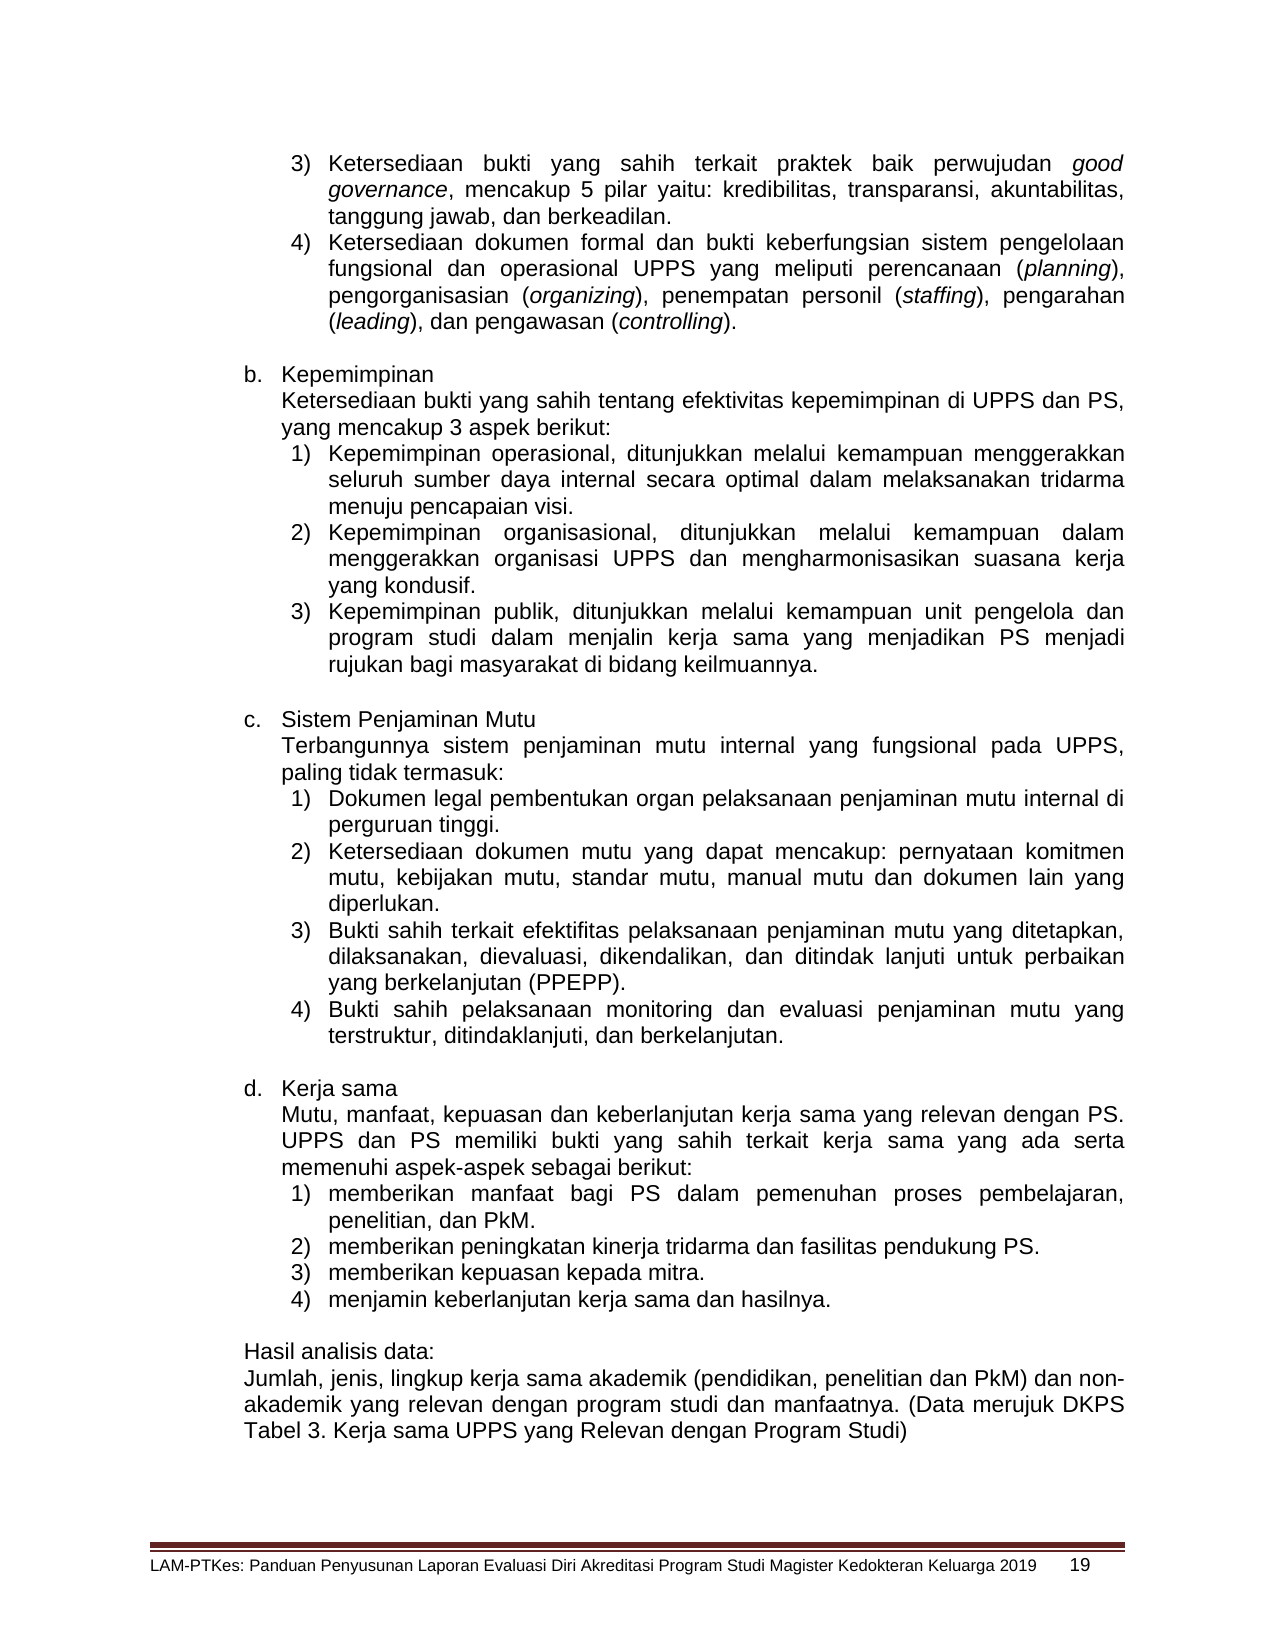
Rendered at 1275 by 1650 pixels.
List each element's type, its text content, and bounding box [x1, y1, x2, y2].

list Bukti sahih terkait efektifitas pelaksanaan penjaminan mutu yang ditetapkan, dilaksanakan, dievaluasi, dikendalikan, dan ditindak lanjuti untuk perbaikan yang berkelanjutan (PPEPP). [291, 917, 1125, 996]
list menjamin keberlanjutan kerja sama dan hasilnya. [291, 1286, 1125, 1312]
text Terbangunnya sistem penjaminan mutu internal yang fungsional pada UPPS, paling tidak termasuk: [281, 732, 1125, 785]
list Kepemimpinan operasional, ditunjukkan melalui kemampuan menggerakkan seluruh sumber daya internal secara optimal dalam melaksanakan tridarma menuju pencapaian visi. [291, 440, 1125, 519]
list Bukti sahih pelaksanaan monitoring dan evaluasi penjaminan mutu yang terstruktur, ditindaklanjuti, dan berkelanjutan. [291, 996, 1125, 1048]
list Sistem Penjaminan Mutu [244, 706, 1125, 732]
list Kepemimpinan organisasional, ditunjukkan melalui kemampuan dalam menggerakkan organisasi UPPS dan mengharmonisasikan suasana kerja yang kondusif. [291, 519, 1125, 598]
list Kepemimpinan [244, 361, 1125, 387]
list memberikan peningkatan kinerja tridarma dan fasilitas pendukung PS. [291, 1233, 1125, 1259]
text Ketersediaan bukti yang sahih tentang efektivitas kepemimpinan di UPPS dan PS, yang mencakup 3 aspek berikut: [281, 387, 1125, 440]
list memberikan manfaat bagi PS dalam pemenuhan proses pembelajaran, penelitian, dan PkM. [291, 1180, 1125, 1233]
list Kerja sama [244, 1075, 1125, 1101]
list Dokumen legal pembentukan organ pelaksanaan penjaminan mutu internal di perguruan tinggi. [291, 785, 1125, 838]
list Ketersediaan dokumen mutu yang dapat mencakup: pernyataan komitmen mutu, kebijakan mutu, standar mutu, manual mutu dan dokumen lain yang diperlukan. [291, 838, 1125, 917]
list memberikan kepuasan kepada mitra. [291, 1259, 1125, 1286]
list Ketersediaan dokumen formal dan bukti keberfungsian sistem pengelolaan fungsional dan operasional UPPS yang meliputi perencanaan (planning), pengorganisasian (organizing), penempatan personil (staffing), pengarahan (leading), dan pengawasan (controlling). [291, 229, 1125, 334]
text Mutu, manfaat, kepuasan dan keberlanjutan kerja sama yang relevan dengan PS. UPPS dan PS memiliki bukti yang sahih terkait kerja sama yang ada serta memenuhi aspek-aspek sebagai berikut: [281, 1101, 1125, 1180]
text Jumlah, jenis, lingkup kerja sama akademik (pendidikan, penelitian dan PkM) dan non-akademik yang relevan dengan program studi dan manfaatnya. (Data merujuk DKPS Tabel 3. Kerja sama UPPS yang Relevan dengan Program Studi) [244, 1365, 1125, 1444]
text Hasil analisis data: [244, 1338, 1125, 1365]
list Kepemimpinan publik, ditunjukkan melalui kemampuan unit pengelola dan program studi dalam menjalin kerja sama yang menjadikan PS menjadi rujukan bagi masyarakat di bidang keilmuannya. [291, 598, 1125, 677]
list Ketersediaan bukti yang sahih terkait praktek baik perwujudan good governance, mencakup 5 pilar yaitu: kredibilitas, transparansi, akuntabilitas, tanggung jawab, dan berkeadilan. [291, 150, 1125, 229]
